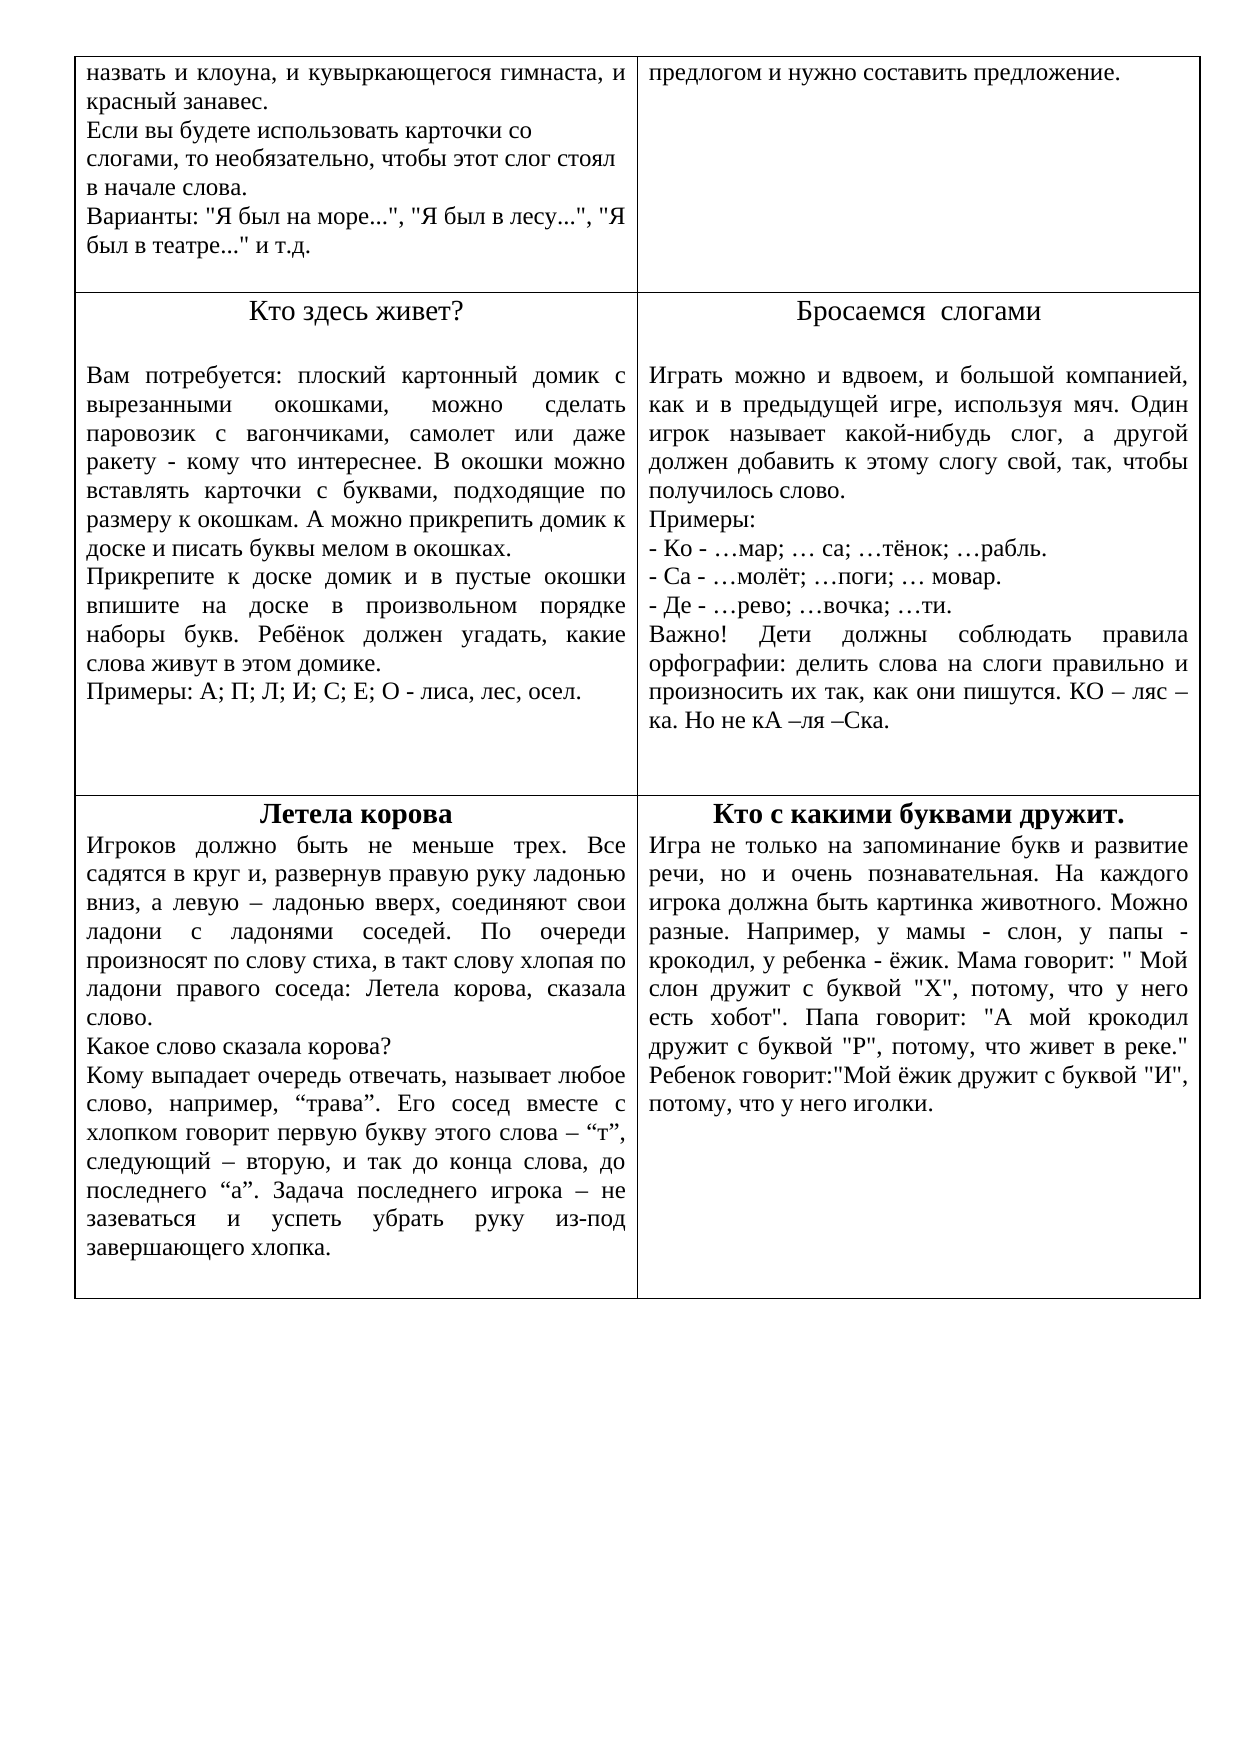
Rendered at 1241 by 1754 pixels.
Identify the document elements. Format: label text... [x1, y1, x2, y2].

table_cell Бросаемся слогами Играть можно и вдвоем, и большой компанией, как и в предыдущей игре, используя мяч. Один игрок называет какой-нибудь слог, а другой должен добавить к этому слогу свой, так, чтобы получилось слово. Примеры: - Ко - …мар; … са; …тёнок; …рабль. - Са - …молёт; …поги; … мовар. - Де - …рево; …вочка; …ти. Важно! Дети должны соблюдать правила орфографии: делить слова на слоги правильно и произносить их так, как они пишутся. КО – ляс – ка. Но не кА –ля –Ска. [638, 293, 1199, 795]
table_cell Кто здесь живет? Вам потребуется: плоский картонный домик с вырезанными окошками, можно сделать паровозик с вагончиками, самолет или даже ракету - кому что интереснее. В окошки можно вставлять карточки с буквами, подходящие по размеру к окошкам. А можно прикрепить домик к доске и писать буквы мелом в окошках. Прикрепите к доске домик и в пустые окошки впишите на доске в произвольном порядке наборы букв. Ребёнок должен угадать, какие слова живут в этом домике. Примеры: А; П; Л; И; С; Е; О - лиса, лес, осел. [76, 293, 637, 795]
table_cell Кто с какими буквами дружит. Игра не только на запоминание букв и развитие речи, но и очень познавательная. На каждого игрока должна быть картинка животного. Можно разные. Например, у мамы - слон, у папы - крокодил, у ребенка - ёжик. Мама говорит: " Мой слон дружит с буквой "Х", потому, что у него есть хобот". Папа говорит: "А мой крокодил дружит с буквой "Р", потому, что живет в реке." Ребенок говорит:"Мой ёжик дружит с буквой "И", потому, что у него иголки. [638, 796, 1199, 1298]
table_cell Летела корова Игроков должно быть не меньше трех. Все садятся в круг и, развернув правую руку ладонью вниз, а левую – ладонью вверх, соединяют свои ладони с ладонями соседей. По очереди произносят по слову стиха, в такт слову хлопая по ладони правого соседа: Летела корова, сказала слово. Какое слово сказала корова? Кому выпадает очередь отвечать, называет любое слово, например, “трава”. Его сосед вместе с хлопком говорит первую букву этого слова – “т”, следующий – вторую, и так до конца слова, до последнего “а”. Задача последнего игрока – не зазеваться и успеть убрать руку из-под завершающего хлопка. [76, 796, 637, 1298]
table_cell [638, 57, 1199, 292]
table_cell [76, 57, 637, 292]
